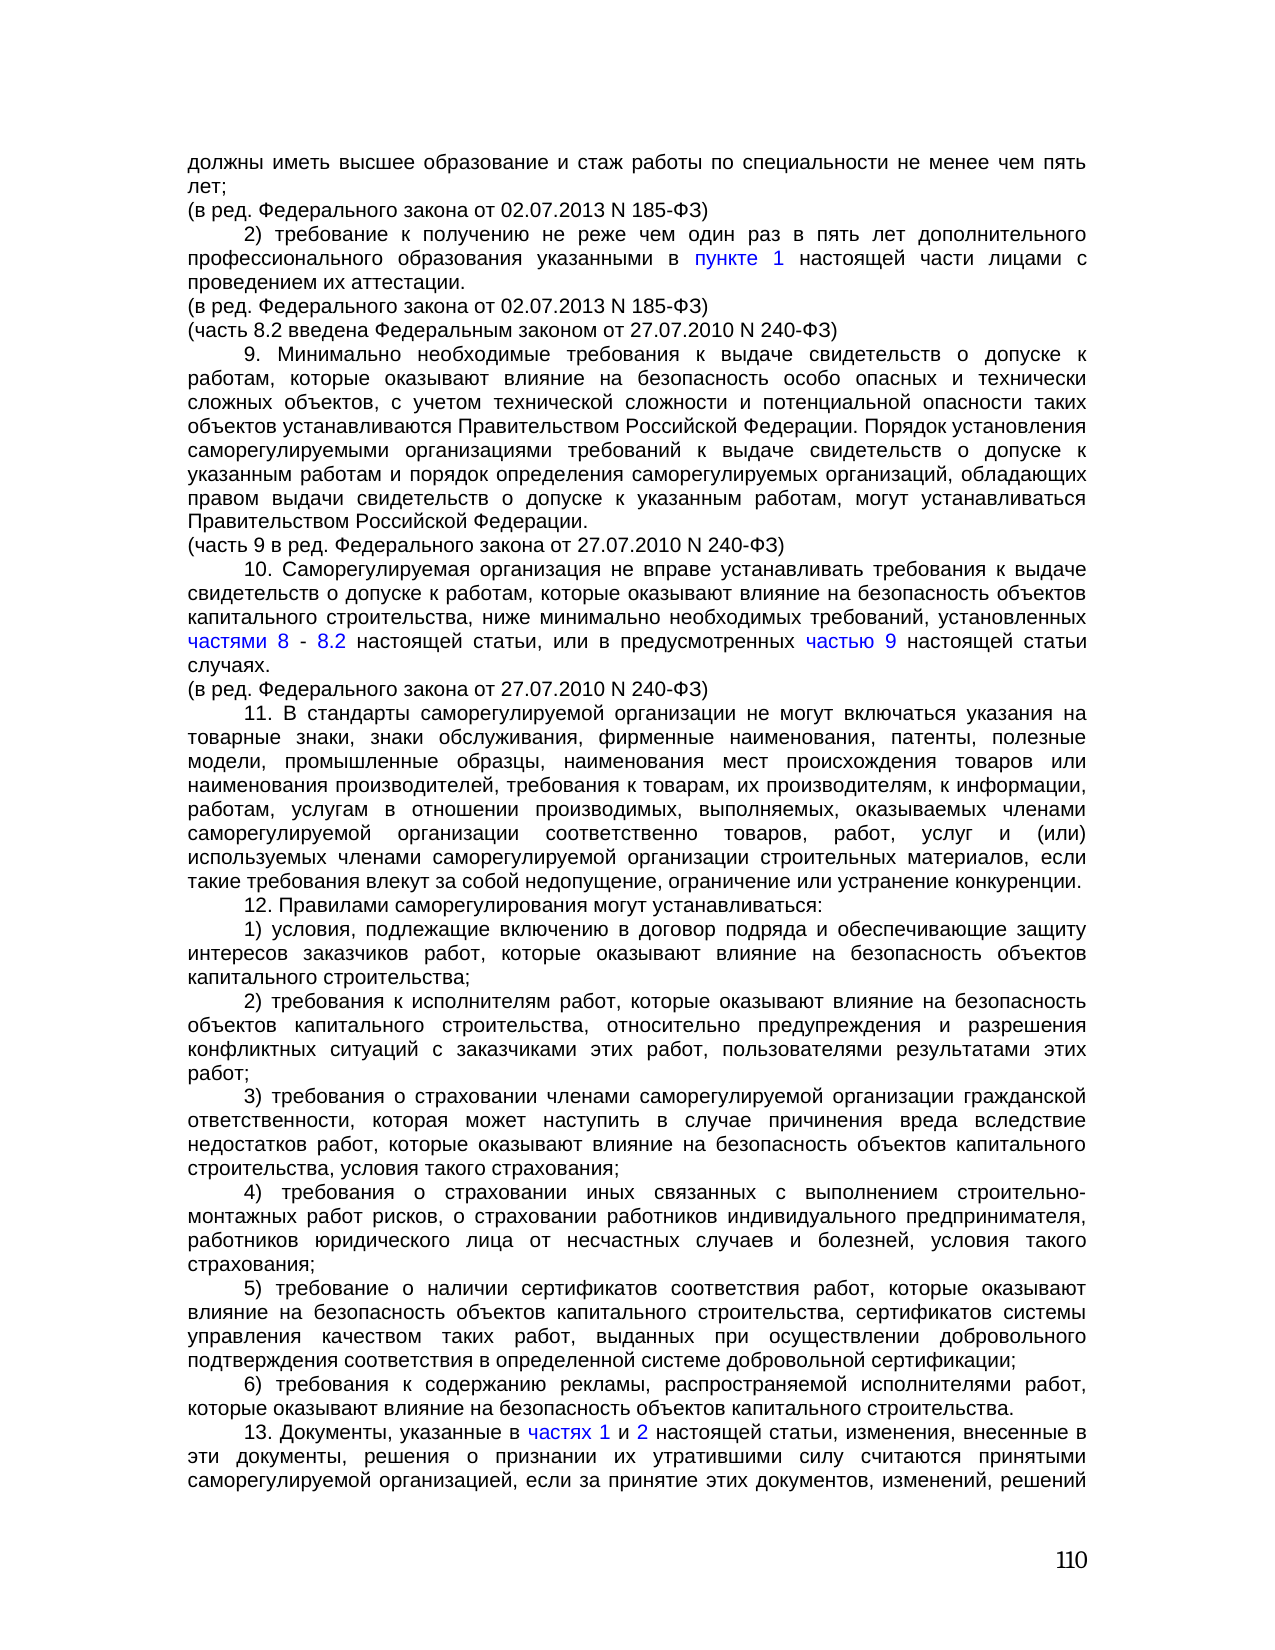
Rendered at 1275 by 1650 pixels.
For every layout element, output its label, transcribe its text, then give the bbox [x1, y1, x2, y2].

text (часть 9 в ред. Федерального закона от 27.07.2010 N 240-ФЗ) [187, 533, 1087, 557]
text 9. Минимально необходимые требования к выдаче свидетельств о допуске к работам, которые оказывают влияние на безопасность особо опасных и технически сложных объектов, с учетом технической сложности и потенциальной опасности таких объектов устанавливаются Правительством Российской Федерации. Порядок установления саморегулируемыми организациями требований к выдаче свидетельств о допуске к указанным работам и порядок определения саморегулируемых организаций, обладающих правом выдачи свидетельств о допуске к указанным работам, могут устанавливаться Правительством Российской Федерации. [187, 342, 1087, 533]
text (в ред. Федерального закона от 27.07.2010 N 240-ФЗ) [187, 677, 1087, 701]
text 3) требования о страховании членами саморегулируемой организации гражданской ответственности, которая может наступить в случае причинения вреда вследствие недостатков работ, которые оказывают влияние на безопасность объектов капитального строительства, условия такого страхования; [187, 1084, 1087, 1180]
text 11. В стандарты саморегулируемой организации не могут включаться указания на товарные знаки, знаки обслуживания, фирменные наименования, патенты, полезные модели, промышленные образцы, наименования мест происхождения товаров или наименования производителей, требования к товарам, их производителям, к информации, работам, услугам в отношении производимых, выполняемых, оказываемых членами саморегулируемой организации соответственно товаров, работ, услуг и (или) используемых членами саморегулируемой организации строительных материалов, если такие требования влекут за собой недопущение, ограничение или устранение конкуренции. [187, 701, 1087, 893]
text 4) требования о страховании иных связанных с выполнением строительно-монтажных работ рисков, о страховании работников индивидуального предпринимателя, работников юридического лица от несчастных случаев и болезней, условия такого страхования; [187, 1180, 1087, 1276]
text 6) требования к содержанию рекламы, распространяемой исполнителями работ, которые оказывают влияние на безопасность объектов капитального строительства. [187, 1372, 1087, 1420]
text (часть 8.2 введена Федеральным законом от 27.07.2010 N 240-ФЗ) [187, 318, 1087, 342]
text 2) требования к исполнителям работ, которые оказывают влияние на безопасность объектов капитального строительства, относительно предупреждения и разрешения конфликтных ситуаций с заказчиками этих работ, пользователями результатами этих работ; [187, 988, 1087, 1084]
text 12. Правилами саморегулирования могут устанавливаться: [187, 893, 1087, 917]
text 5) требование о наличии сертификатов соответствия работ, которые оказывают влияние на безопасность объектов капитального строительства, сертификатов системы управления качеством таких работ, выданных при осуществлении добровольного подтверждения соответствия в определенной системе добровольной сертификации; [187, 1276, 1087, 1372]
text (в ред. Федерального закона от 02.07.2013 N 185-ФЗ) [187, 198, 1087, 222]
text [187, 150, 1087, 198]
text 10. Саморегулируемая организация не вправе устанавливать требования к выдаче свидетельств о допуске к работам, которые оказывают влияние на безопасность объектов капитального строительства, ниже минимально необходимых требований, установленных частями 8 - 8.2 настоящей статьи, или в предусмотренных частью 9 настоящей статьи случаях. [187, 557, 1087, 677]
text 2) требование к получению не реже чем один раз в пять лет дополнительного профессионального образования указанными в пункте 1 настоящей части лицами с проведением их аттестации. [187, 222, 1087, 294]
text (в ред. Федерального закона от 02.07.2013 N 185-ФЗ) [187, 294, 1087, 318]
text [187, 1420, 1087, 1492]
text 1) условия, подлежащие включению в договор подряда и обеспечивающие защиту интересов заказчиков работ, которые оказывают влияние на безопасность объектов капитального строительства; [187, 917, 1087, 988]
